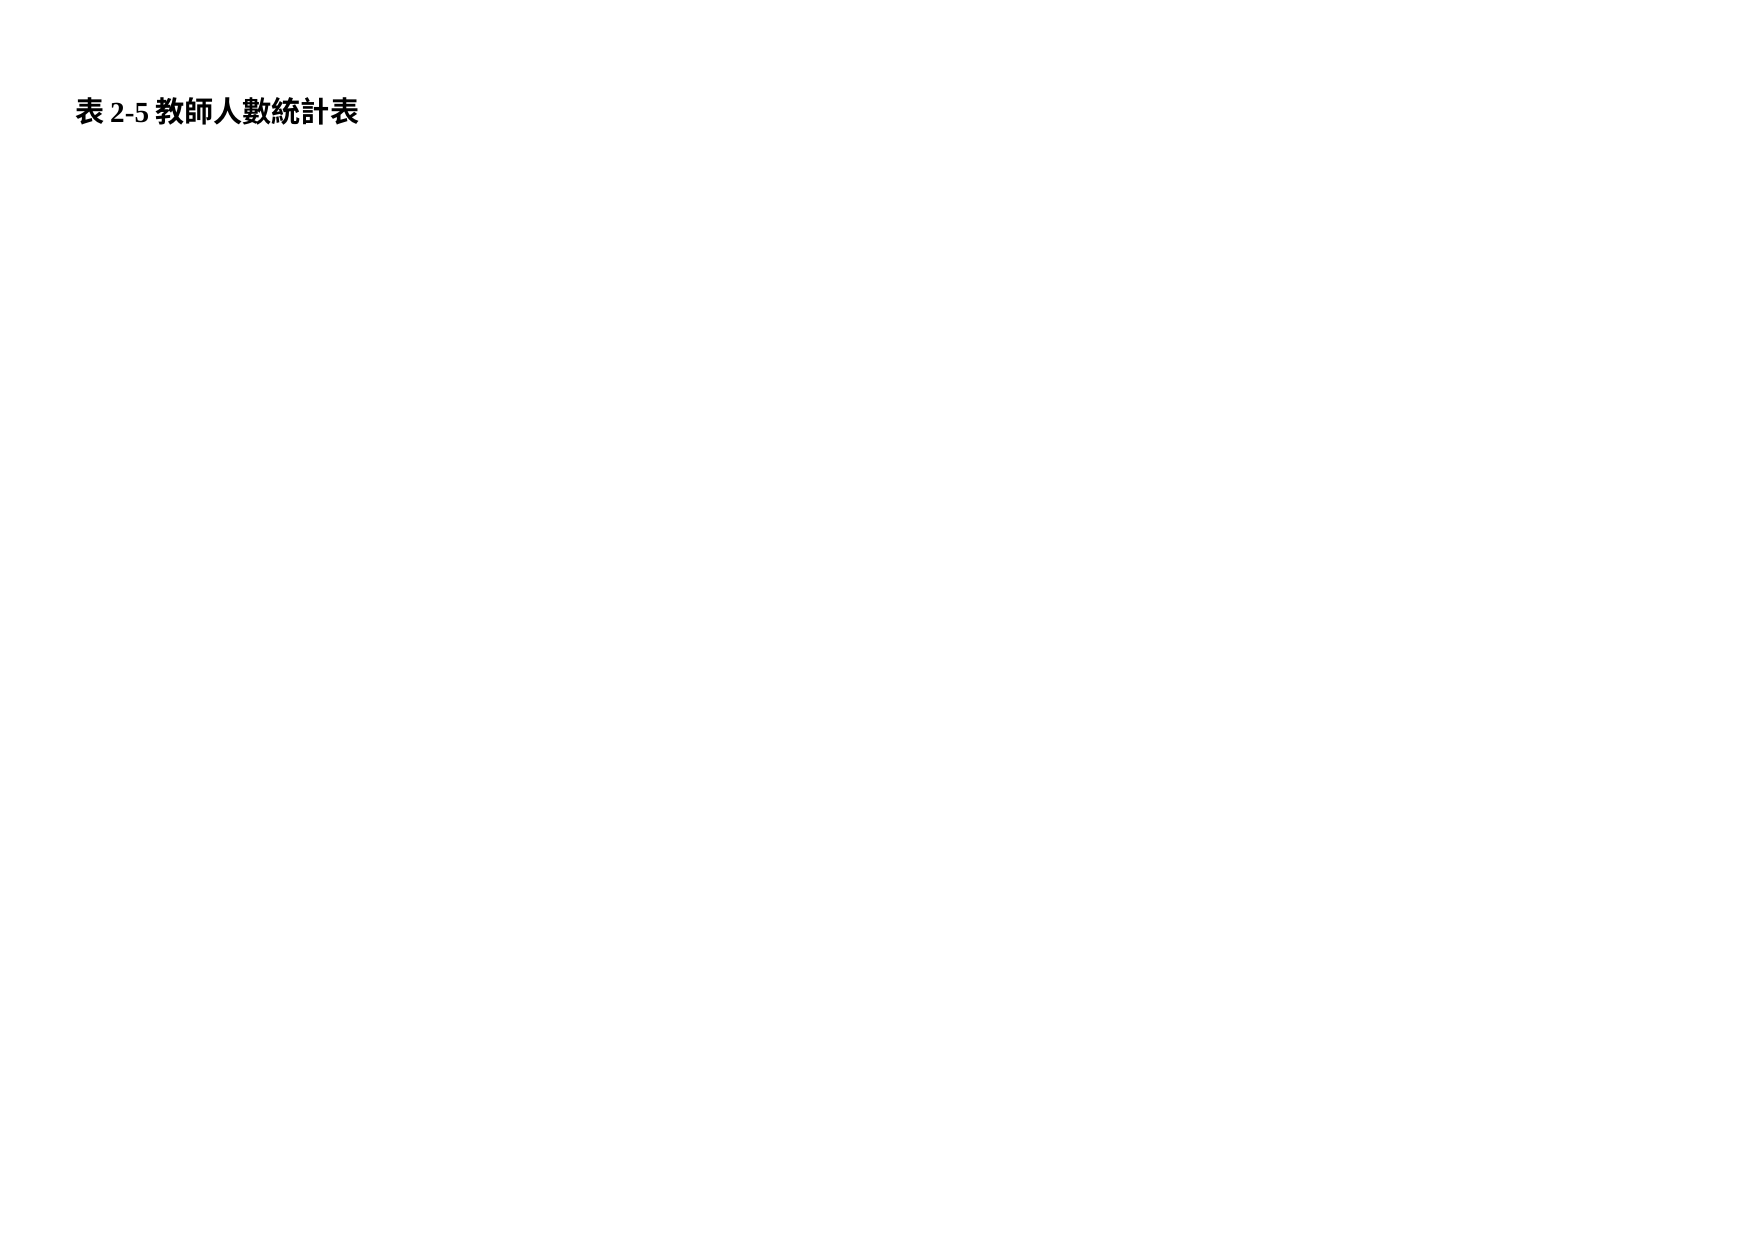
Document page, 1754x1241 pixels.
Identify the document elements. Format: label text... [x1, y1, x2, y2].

text 表2-5教師人數統計表 [75, 88, 1679, 131]
